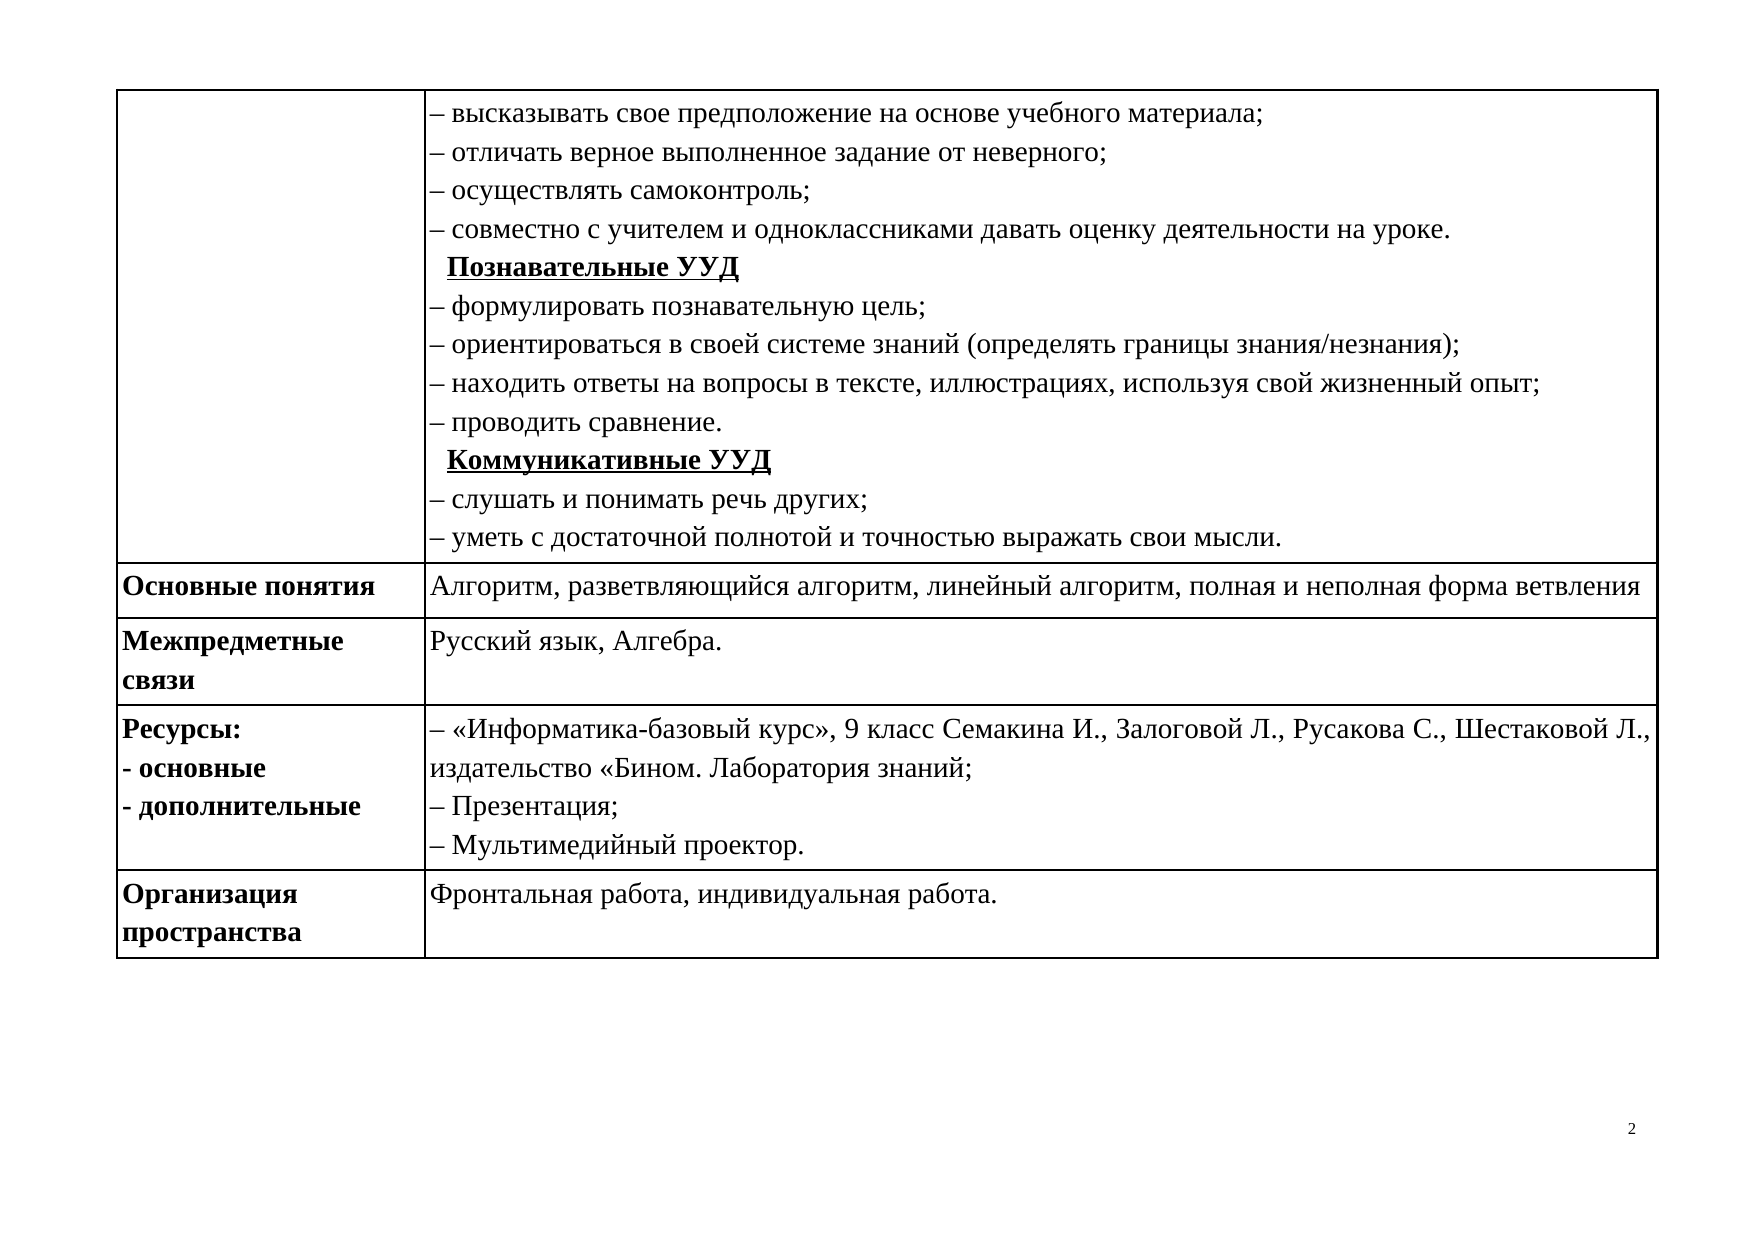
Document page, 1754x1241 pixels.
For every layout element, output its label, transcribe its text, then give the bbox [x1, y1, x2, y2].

table_cell Ресурсы: - основные - дополнительные [118, 706, 424, 869]
table_cell Русский язык, Алгебра. [426, 619, 1656, 704]
table_cell Межпредметные связи [118, 619, 424, 704]
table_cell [426, 91, 1656, 562]
table_cell – «Информатика-базовый курс», 9 класс Семакина И., Залоговой Л., Русакова С., Шестаковой Л., издательство «Бином. Лаборатория знаний; ‒ Презентация; ‒ Мультимедийный проектор. [426, 706, 1656, 869]
table_cell Фронтальная работа, индивидуальная работа. [426, 871, 1656, 957]
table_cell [118, 91, 424, 562]
table_cell Организация пространства [118, 871, 424, 957]
table_cell Алгоритм, разветвляющийся алгоритм, линейный алгоритм, полная и неполная форма ветвления [426, 564, 1656, 617]
table_cell Основные понятия [118, 564, 424, 617]
